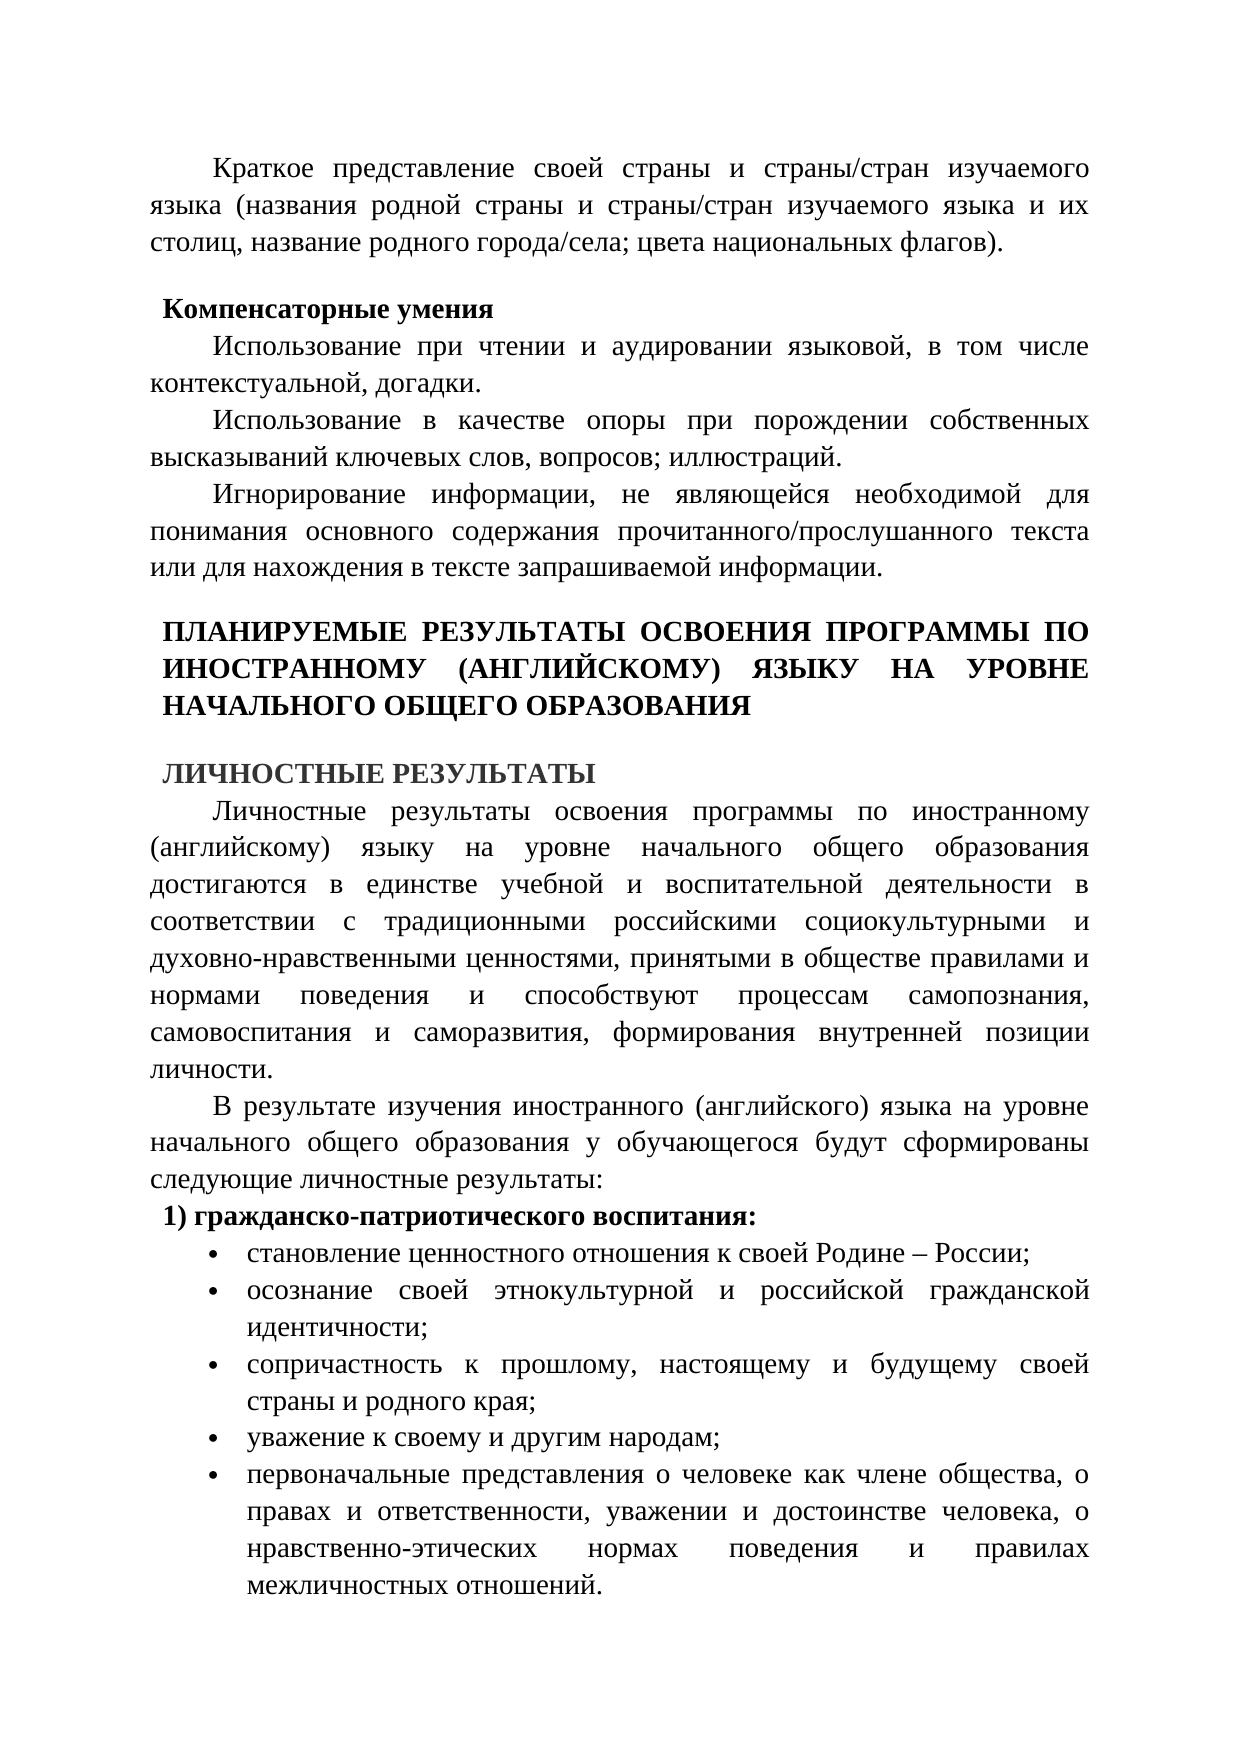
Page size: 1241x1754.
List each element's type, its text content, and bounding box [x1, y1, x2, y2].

text Использование при чтении и аудировании языковой, в том числе контекстуальной, догадки. [150, 328, 1090, 399]
text ЛИЧНОСТНЫЕ РЕЗУЛЬТАТЫ [162, 756, 1090, 789]
list сопричастность к прошлому, настоящему и будущему своей страны и родного края; [209, 1346, 1090, 1416]
list становление ценностного отношения к своей Родине – России; [209, 1235, 1090, 1269]
list первоначальные представления о человеке как члене общества, о правах и ответственности, уважении и достоинстве человека, о нравственно-этических нормах поведения и правилах межличностных отношений. [209, 1456, 1090, 1601]
text Использование в качестве опоры при порождении собственных высказываний ключевых слов, вопросов; иллюстраций. [150, 402, 1090, 472]
list уважение к своему и другим народам; [209, 1419, 1090, 1453]
text Краткое представление своей страны и страны/стран изучаемого языка (названия родной страны и страны/стран изучаемого языка и их столиц, название родного города/села; цвета национальных флагов). [150, 150, 1090, 257]
text Личностные результаты освоения программы по иностранному (английскому) языку на уровне начального общего образования достигаются в единстве учебной и воспитательной деятельности в соответствии с традиционными российскими социокультурными и духовно-нравственными ценностями, принятыми в обществе правилами и нормами поведения и способствуют процессам самопознания, самовоспитания и саморазвития, формирования внутренней позиции личности. [150, 793, 1090, 1084]
text Компенсаторные умения [162, 291, 1090, 325]
text ПЛАНИРУЕМЫЕ РЕЗУЛЬТАТЫ ОСВОЕНИЯ ПРОГРАММЫ ПО ИНОСТРАННОМУ (АНГЛИЙСКОМУ) ЯЗЫКУ НА УРОВНЕ НАЧАЛЬНОГО ОБЩЕГО ОБРАЗОВАНИЯ [162, 614, 1090, 722]
list осознание своей этнокультурной и российской гражданской идентичности; [209, 1272, 1090, 1342]
text В результате изучения иностранного (английского) языка на уровне начального общего образования у обучающегося будут сформированы следующие личностные результаты: [150, 1088, 1090, 1195]
text 1) гражданско-патриотического воспитания: [162, 1198, 1090, 1232]
text Игнорирование информации, не являющейся необходимой для понимания основного содержания прочитанного/прослушанного текста или для нахождения в тексте запрашиваемой информации. [150, 476, 1090, 583]
